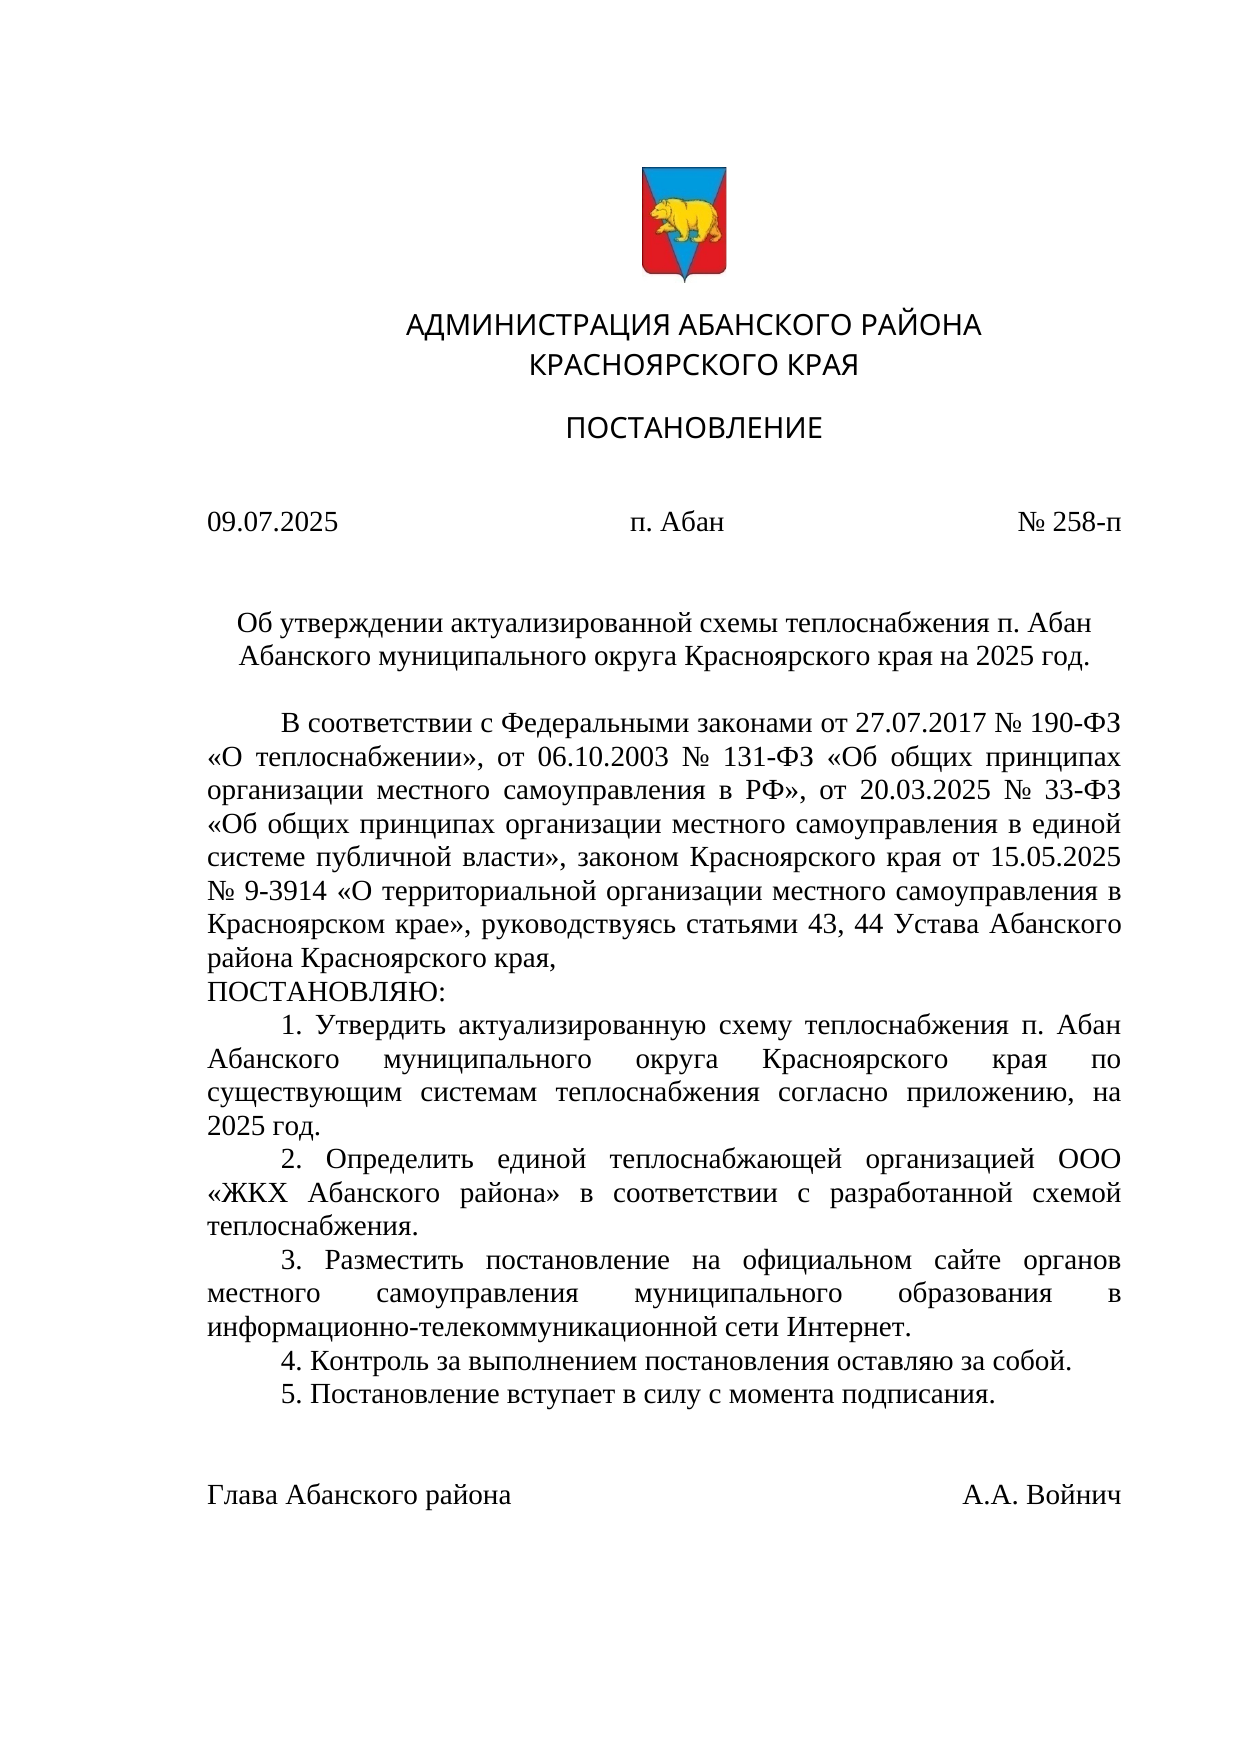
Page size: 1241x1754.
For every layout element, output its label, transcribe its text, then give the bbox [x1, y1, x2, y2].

text 5. Постановление вступает в силу с момента подписания. [207, 1376, 1122, 1410]
text 2. Определить единой теплоснабжающей организацией ООО «ЖКХ Абанского района» в соответствии с разработанной схемой теплоснабжения. [207, 1141, 1122, 1242]
text Глава Абанского района А.А. Войнич [207, 1477, 1122, 1510]
subtitle ПОСТАНОВЛЕНИЕ [207, 408, 1181, 447]
text ПОСТАНОВЛЯЮ: [207, 974, 1122, 1007]
text КРАСНОЯРСКОГО КРАЯ [207, 344, 1181, 384]
text 09.07.2025 п. Абан № 258-п [207, 504, 1122, 538]
text 3. Разместить постановление на официальном сайте органов местного самоуправления муниципального образования в информационно-телекоммуникационной сети Интернет. [207, 1242, 1122, 1343]
text АДМИНИСТРАЦИЯ АБАНСКОГО РАЙОНА [207, 304, 1181, 344]
text 4. Контроль за выполнением постановления оставляю за собой. [207, 1343, 1122, 1376]
text Об утверждении актуализированной схемы теплоснабжения п. Абан Абанского муниципального округа Красноярского края на 2025 год. [207, 605, 1122, 672]
list 1. Утвердить актуализированную схему теплоснабжения п. Абан Абанского муниципального округа Красноярского края по существующим системам теплоснабжения согласно приложению, на 2025 год. [207, 1007, 1122, 1141]
text В соответствии с Федеральными законами от 27.07.2017 № 190-ФЗ «О теплоснабжении», от 06.10.2003 № 131-ФЗ «Об общих принципах организации местного самоуправления в РФ», от 20.03.2025 № 33-ФЗ «Об общих принципах организации местного самоуправления в единой системе публичной власти», законом Красноярского края от 15.05.2025 № 9-3914 «О территориальной организации местного самоуправления в Красноярском крае», руководствуясь статьями 43, 44 Устава Абанского района Красноярского края, [207, 705, 1122, 974]
picture [642, 167, 727, 283]
